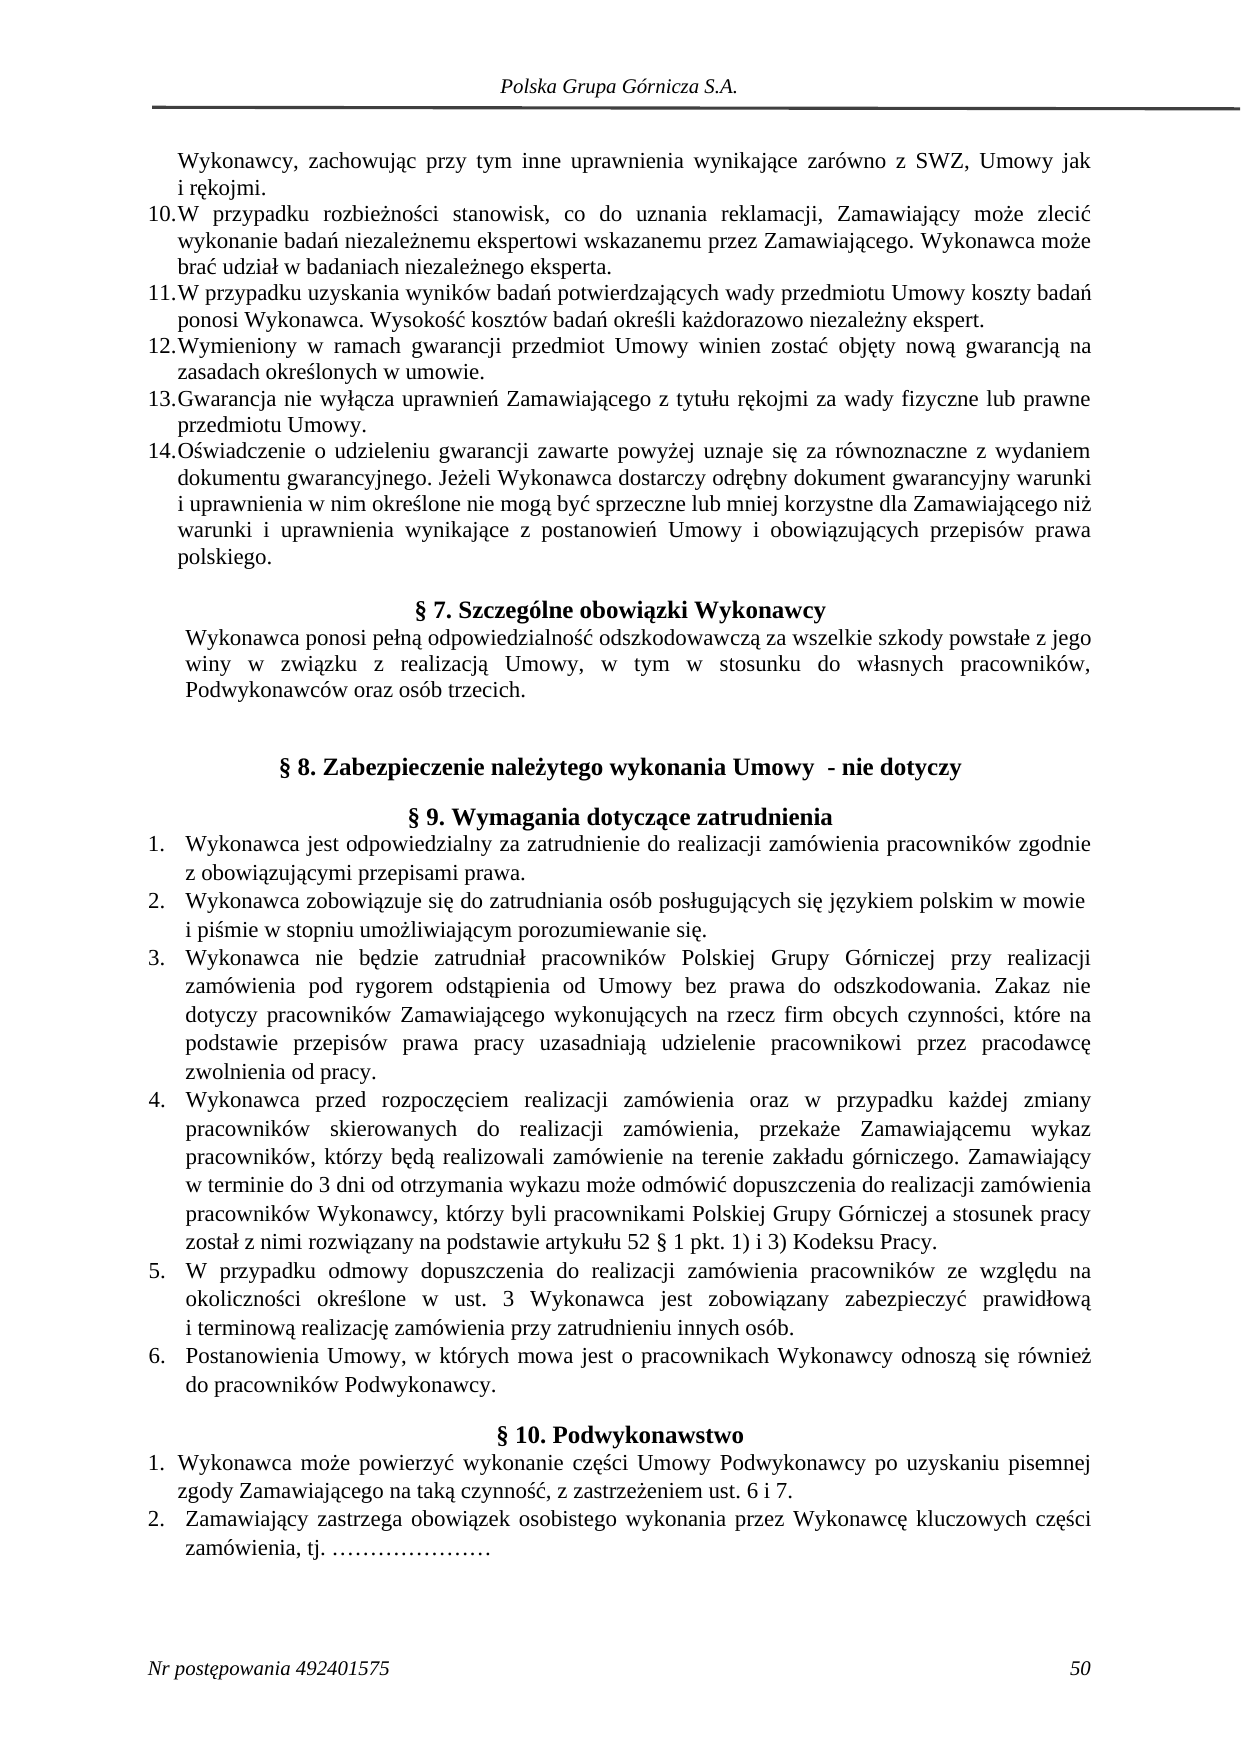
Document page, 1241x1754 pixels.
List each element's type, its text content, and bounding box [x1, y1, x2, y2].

list W przypadku odmowy dopuszczenia do realizacji zamówienia pracowników ze względu na okoliczności określone w ust. 3 Wykonawca jest zobowiązany zabezpieczyć prawidłową i terminową realizację zamówienia przy zatrudnieniu innych osób. [148, 1257, 1093, 1340]
list Wykonawca przed rozpoczęciem realizacji zamówienia oraz w przypadku każdej zmiany pracowników skierowanych do realizacji zamówienia, przekaże Zamawiającemu wykaz pracowników, którzy będą realizowali zamówienie na terenie zakładu górniczego. Zamawiający w terminie do 3 dni od otrzymania wykazu może odmówić dopuszczenia do realizacji zamówienia pracowników Wykonawcy, którzy byli pracownikami Polskiej Grupy Górniczej a stosunek pracy został z nimi rozwiązany na podstawie artykułu 52 § 1 pkt. 1) i 3) Kodeksu Pracy. [148, 1086, 1093, 1255]
list Gwarancja nie wyłącza uprawnień Zamawiającego z tytułu rękojmi za wady fizyczne lub prawne przedmiotu Umowy. [148, 385, 1093, 437]
list Oświadczenie o udzieleniu gwarancji zawarte powyżej uznaje się za równoznaczne z wydaniem dokumentu gwarancyjnego. Jeżeli Wykonawca dostarczy odrębny dokument gwarancyjny warunki i uprawnienia w nim określone nie mogą być sprzeczne lub mniej korzystne dla Zamawiającego niż warunki i uprawnienia wynikające z postanowień Umowy i obowiązujących przepisów prawa polskiego. [148, 437, 1093, 569]
list Zamawiający zastrzega obowiązek osobistego wykonania przez Wykonawcę kluczowych części zamówienia, tj. ………………… [148, 1506, 1093, 1560]
subtitle § 8. Zabezpieczenie należytego wykonania Umowy - nie dotyczy [148, 752, 1093, 781]
list Wymieniony w ramach gwarancji przedmiot Umowy winien zostać objęty nową gwarancją na zasadach określonych w umowie. [148, 332, 1093, 385]
list W przypadku uzyskania wyników badań potwierdzających wady przedmiotu Umowy koszty badań ponosi Wykonawca. Wysokość kosztów badań określi każdorazowo niezależny ekspert. [148, 279, 1093, 332]
list Wykonawca zobowiązuje się do zatrudniania osób posługujących się językiem polskim w mowie i piśmie w stopniu umożliwiającym porozumiewanie się. [148, 887, 1093, 942]
text Wykonawca ponosi pełną odpowiedzialność odszkodowawczą za wszelkie szkody powstałe z jego winy w związku z realizacją Umowy, w tym w stosunku do własnych pracowników, Podwykonawców oraz osób trzecich. [185, 624, 1093, 703]
list Postanowienia Umowy, w których mowa jest o pracownikach Wykonawcy odnoszą się również do pracowników Podwykonawcy. [148, 1342, 1093, 1397]
subtitle § 10. Podwykonawstwo [148, 1420, 1093, 1449]
subtitle § 9. Wymagania dotyczące zatrudnienia [148, 802, 1093, 830]
list Wykonawca jest odpowiedzialny za zatrudnienie do realizacji zamówienia pracowników zgodnie z obowiązującymi przepisami prawa. [148, 830, 1093, 885]
list Wykonawca może powierzyć wykonanie części Umowy Podwykonawcy po uzyskaniu pisemnej zgody Zamawiającego na taką czynność, z zastrzeżeniem ust. 6 i 7. [148, 1449, 1093, 1503]
list W przypadku rozbieżności stanowisk, co do uznania reklamacji, Zamawiający może zlecić wykonanie badań niezależnemu ekspertowi wskazanemu przez Zamawiającego. Wykonawca może brać udział w badaniach niezależnego eksperta. [148, 200, 1093, 279]
list Wykonawca nie będzie zatrudniał pracowników Polskiej Grupy Górniczej przy realizacji zamówienia pod rygorem odstąpienia od Umowy bez prawa do odszkodowania. Zakaz nie dotyczy pracowników Zamawiającego wykonujących na rzecz firm obcych czynności, które na podstawie przepisów prawa pracy uzasadniają udzielenie pracownikowi przez pracodawcę zwolnienia od pracy. [148, 944, 1093, 1084]
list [148, 148, 1093, 200]
subtitle § 7. Szczególne obowiązki Wykonawcy [148, 595, 1093, 624]
